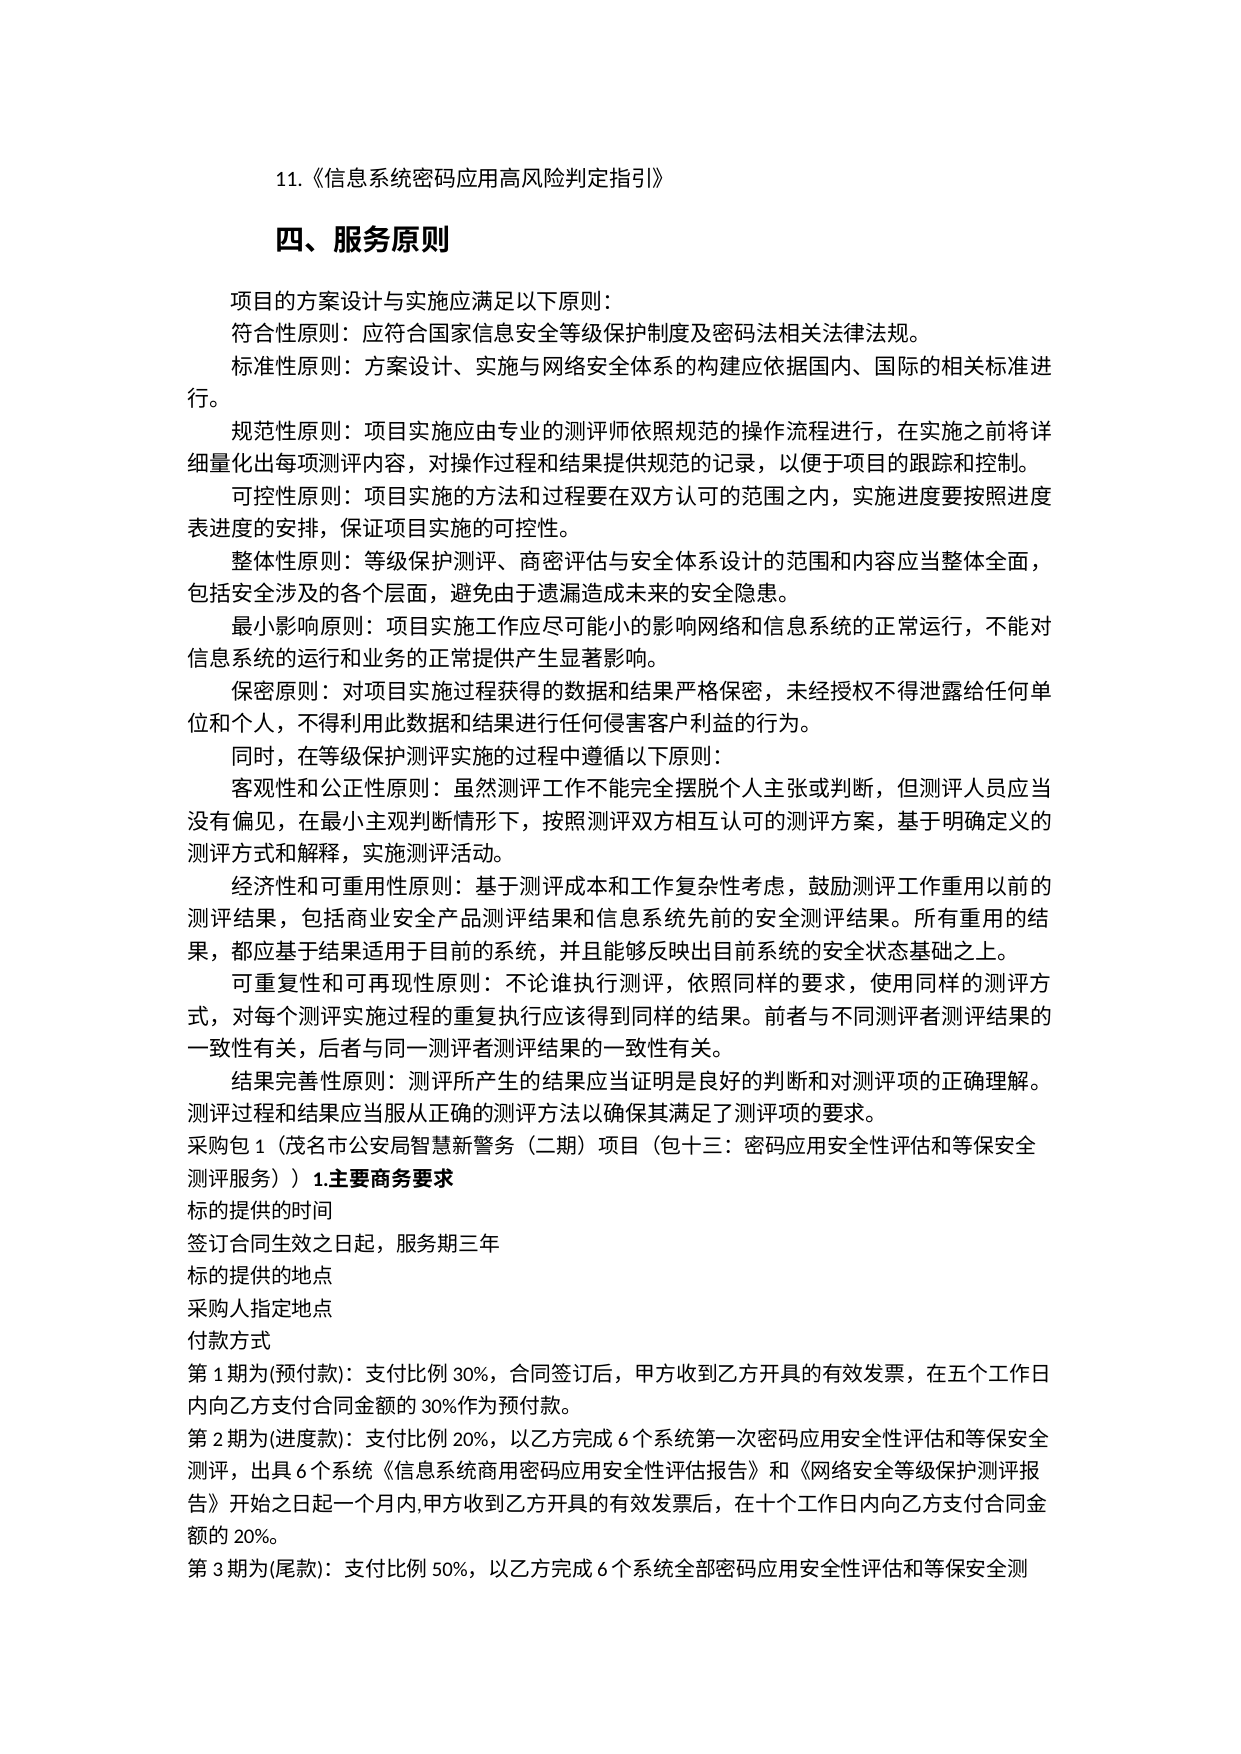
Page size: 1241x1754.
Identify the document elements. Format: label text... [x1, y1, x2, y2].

text 符合性原则：应符合国家信息安全等级保护制度及密码法相关法律法规。 [187, 317, 1053, 349]
text 可重复性和可再现性原则：不论谁执行测评，依照同样的要求，使用同样的测评方式，对每个测评实施过程的重复执行应该得到同样的结果。前者与不同测评者测评结果的一致性有关，后者与同一测评者测评结果的一致性有关。 [187, 967, 1053, 1064]
text 整体性原则：等级保护测评、商密评估与安全体系设计的范围和内容应当整体全面，包括安全涉及的各个层面，避免由于遗漏造成未来的安全隐患。 [187, 544, 1053, 609]
text 可控性原则：项目实施的方法和过程要在双方认可的范围之内，实施进度要按照进度表进度的安排，保证项目实施的可控性。 [187, 479, 1053, 544]
text 最小影响原则：项目实施工作应尽可能小的影响网络和信息系统的正常运行，不能对信息系统的运行和业务的正常提供产生显著影响。 [187, 609, 1053, 674]
text 经济性和可重用性原则：基于测评成本和工作复杂性考虑，鼓励测评工作重用以前的测评结果，包括商业安全产品测评结果和信息系统先前的安全测评结果。所有重用的结果，都应基于结果适用于目前的系统，并且能够反映出目前系统的安全状态基础之上。 [187, 869, 1053, 967]
text 客观性和公正性原则：虽然测评工作不能完全摆脱个人主张或判断，但测评人员应当没有偏见，在最小主观判断情形下，按照测评双方相互认可的测评方案，基于明确定义的测评方式和解释，实施测评活动。 [187, 772, 1053, 869]
text 标准性原则：方案设计、实施与网络安全体系的构建应依据国内、国际的相关标准进行。 [187, 349, 1053, 414]
text 采购包1（茂名市公安局智慧新警务（二期）项目（包十三：密码应用安全性评估和等保安全测评服务））1.主要商务要求 [187, 1129, 1053, 1194]
text 规范性原则：项目实施应由专业的测评师依照规范的操作流程进行，在实施之前将详细量化出每项测评内容，对操作过程和结果提供规范的记录，以便于项目的跟踪和控制。 [187, 414, 1053, 479]
text 四、服务原则 [275, 207, 1053, 272]
text 11.《信息系统密码应用高风险判定指引》 [275, 162, 1053, 194]
text 项目的方案设计与实施应满足以下原则： [187, 284, 1053, 317]
text 结果完善性原则：测评所产生的结果应当证明是良好的判断和对测评项的正确理解。测评过程和结果应当服从正确的测评方法以确保其满足了测评项的要求。 [187, 1064, 1053, 1129]
text 保密原则：对项目实施过程获得的数据和结果严格保密，未经授权不得泄露给任何单位和个人，不得利用此数据和结果进行任何侵害客户利益的行为。 [187, 674, 1053, 739]
text 同时，在等级保护测评实施的过程中遵循以下原则： [187, 739, 1053, 772]
